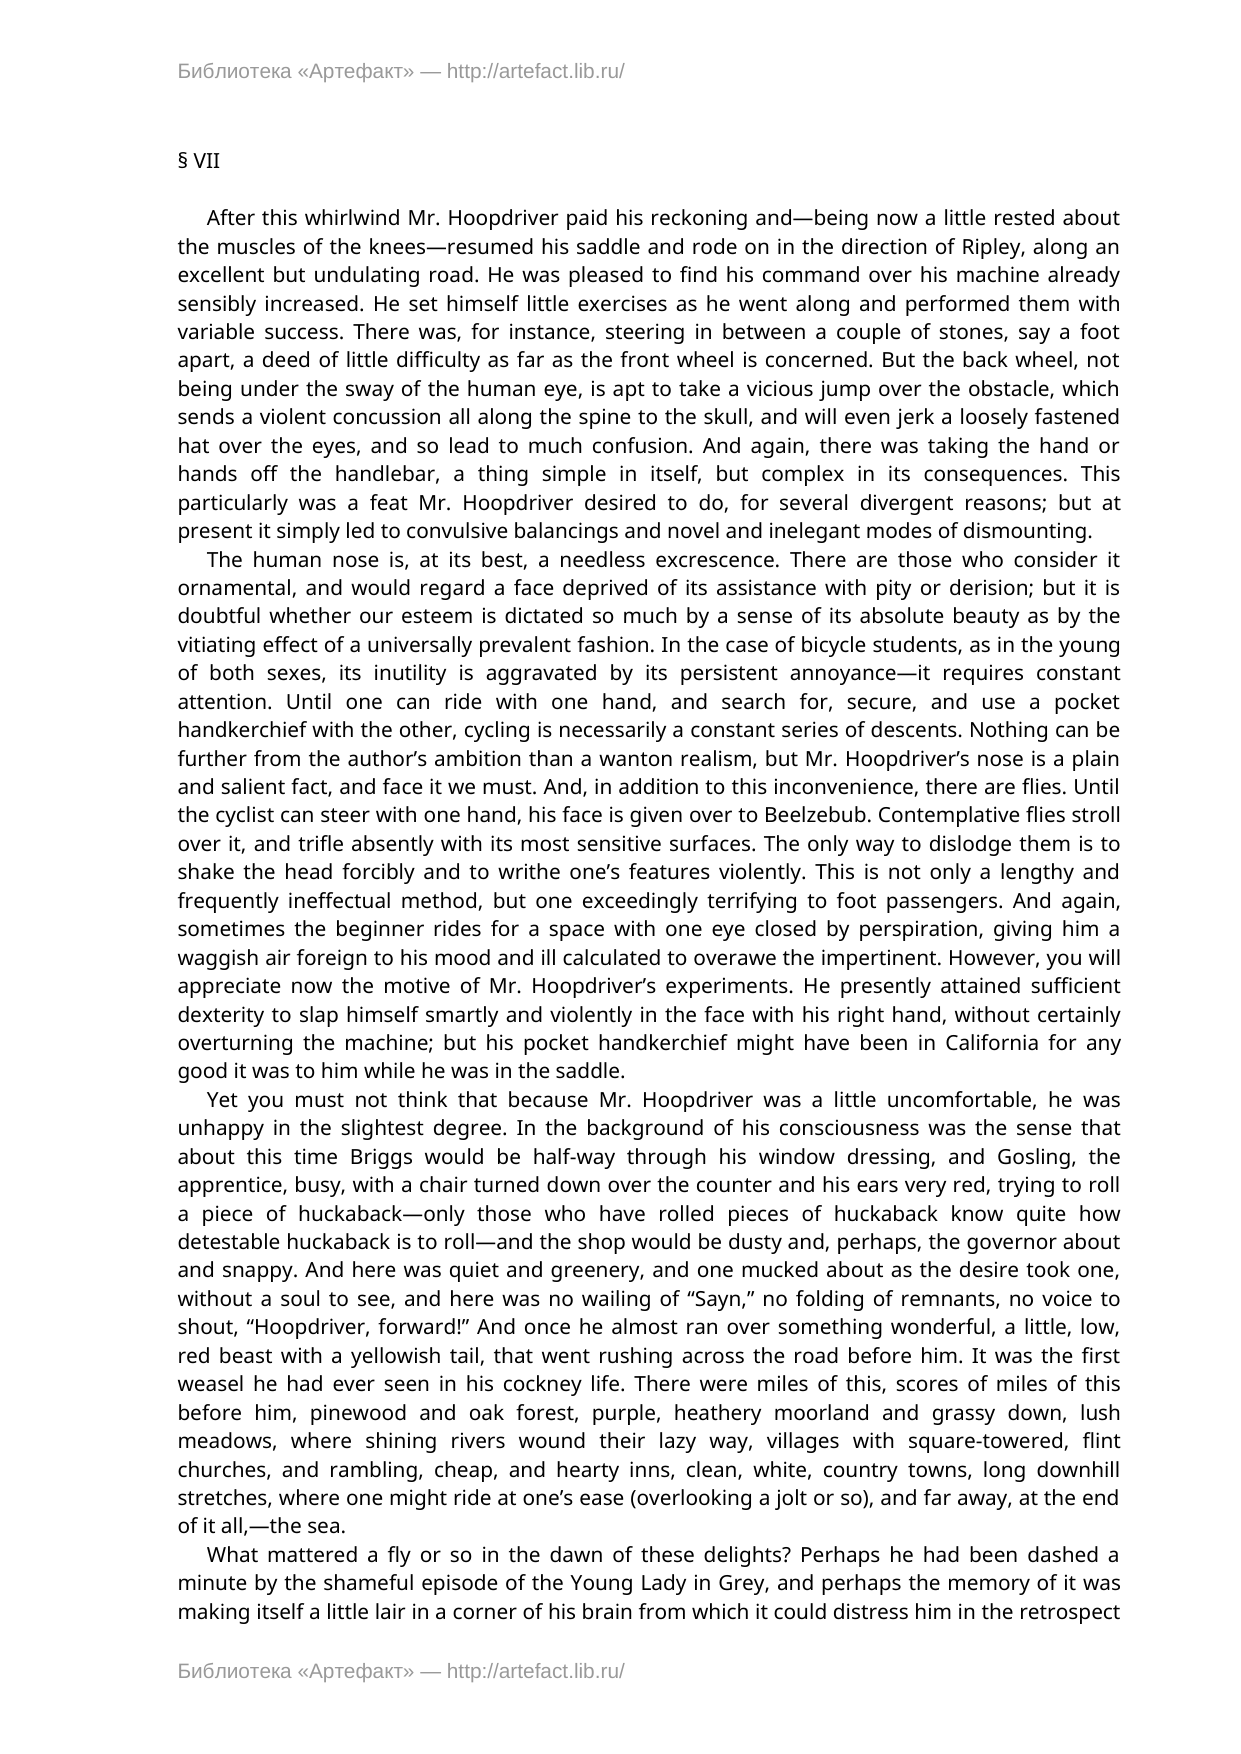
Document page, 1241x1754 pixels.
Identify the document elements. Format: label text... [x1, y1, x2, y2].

text Yet you must not think that because Mr. Hoopdriver was a little uncomfortable, he was unhappy in the slightest degree. In the background of his consciousness was the sense that about this time Briggs would be half-way through his window dressing, and Gosling, the apprentice, busy, with a chair turned down over the counter and his ears very red, trying to roll a piece of huckaback—only those who have rolled pieces of huckaback know quite how detestable huckaback is to roll—and the shop would be dusty and, perhaps, the governor about and snappy. And here was quiet and greenery, and one mucked about as the desire took one, without a soul to see, and here was no wailing of “Sayn,” no folding of remnants, no voice to shout, “Hoopdriver, forward!” And once he almost ran over something wonderful, a little, low, red beast with a yellowish tail, that went rushing across the road before him. It was the first weasel he had ever seen in his cockney life. There were miles of this, scores of miles of this before him, pinewood and oak forest, purple, heathery moorland and grassy down, lush meadows, where shining rivers wound their lazy way, villages with square-towered, flint churches, and rambling, cheap, and hearty inns, clean, white, country towns, long downhill stretches, where one might ride at one’s ease (overlooking a jolt or so), and far away, at the end of it all,—the sea. [177, 1085, 1122, 1540]
text After this whirlwind Mr. Hoopdriver paid his reckoning and—being now a little rested about the muscles of the knees—resumed his saddle and rode on in the direction of Ripley, along an excellent but undulating road. He was pleased to find his command over his machine already sensibly increased. He set himself little exercises as he went along and performed them with variable success. There was, for instance, steering in between a couple of stones, say a foot apart, a deed of little difficulty as far as the front wheel is concerned. But the back wheel, not being under the sway of the human eye, is apt to take a vicious jump over the obstacle, which sends a violent concussion all along the spine to the skull, and will even jerk a loosely fastened hat over the eyes, and so lead to much confusion. And again, there was taking the hand or hands off the handlebar, a thing simple in itself, but complex in its consequences. This particularly was a feat Mr. Hoopdriver desired to do, for several divergent reasons; but at present it simply led to convulsive balancings and novel and inelegant modes of dismounting. [177, 203, 1122, 545]
text The human nose is, at its best, a needless excrescence. There are those who consider it ornamental, and would regard a face deprived of its assistance with pity or derision; but it is doubtful whether our esteem is dictated so much by a sense of its absolute beauty as by the vitiating effect of a universally prevalent fashion. In the case of bicycle students, as in the young of both sexes, its inutility is aggravated by its persistent annoyance—it requires constant attention. Until one can ride with one hand, and search for, secure, and use a pocket handkerchief with the other, cycling is necessarily a constant series of descents. Nothing can be further from the author’s ambition than a wanton realism, but Mr. Hoopdriver’s nose is a plain and salient fact, and face it we must. And, in addition to this inconvenience, there are flies. Until the cyclist can steer with one hand, his face is given over to Beelzebub. Contemplative flies stroll over it, and trifle absently with its most sensitive surfaces. The only way to dislodge them is to shake the head forcibly and to writhe one’s features violently. This is not only a lengthy and frequently ineffectual method, but one exceedingly terrifying to foot passengers. And again, sometimes the beginner rides for a space with one eye closed by perspiration, giving him a waggish air foreign to his mood and ill calculated to overawe the impertinent. However, you will appreciate now the motive of Mr. Hoopdriver’s experiments. He presently attained sufficient dexterity to slap himself smartly and violently in the face with his right hand, without certainly overturning the machine; but his pocket handkerchief might have been in California for any good it was to him while he was in the saddle. [177, 545, 1122, 1085]
subtitle § VII [177, 147, 1122, 175]
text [177, 1540, 1122, 1625]
